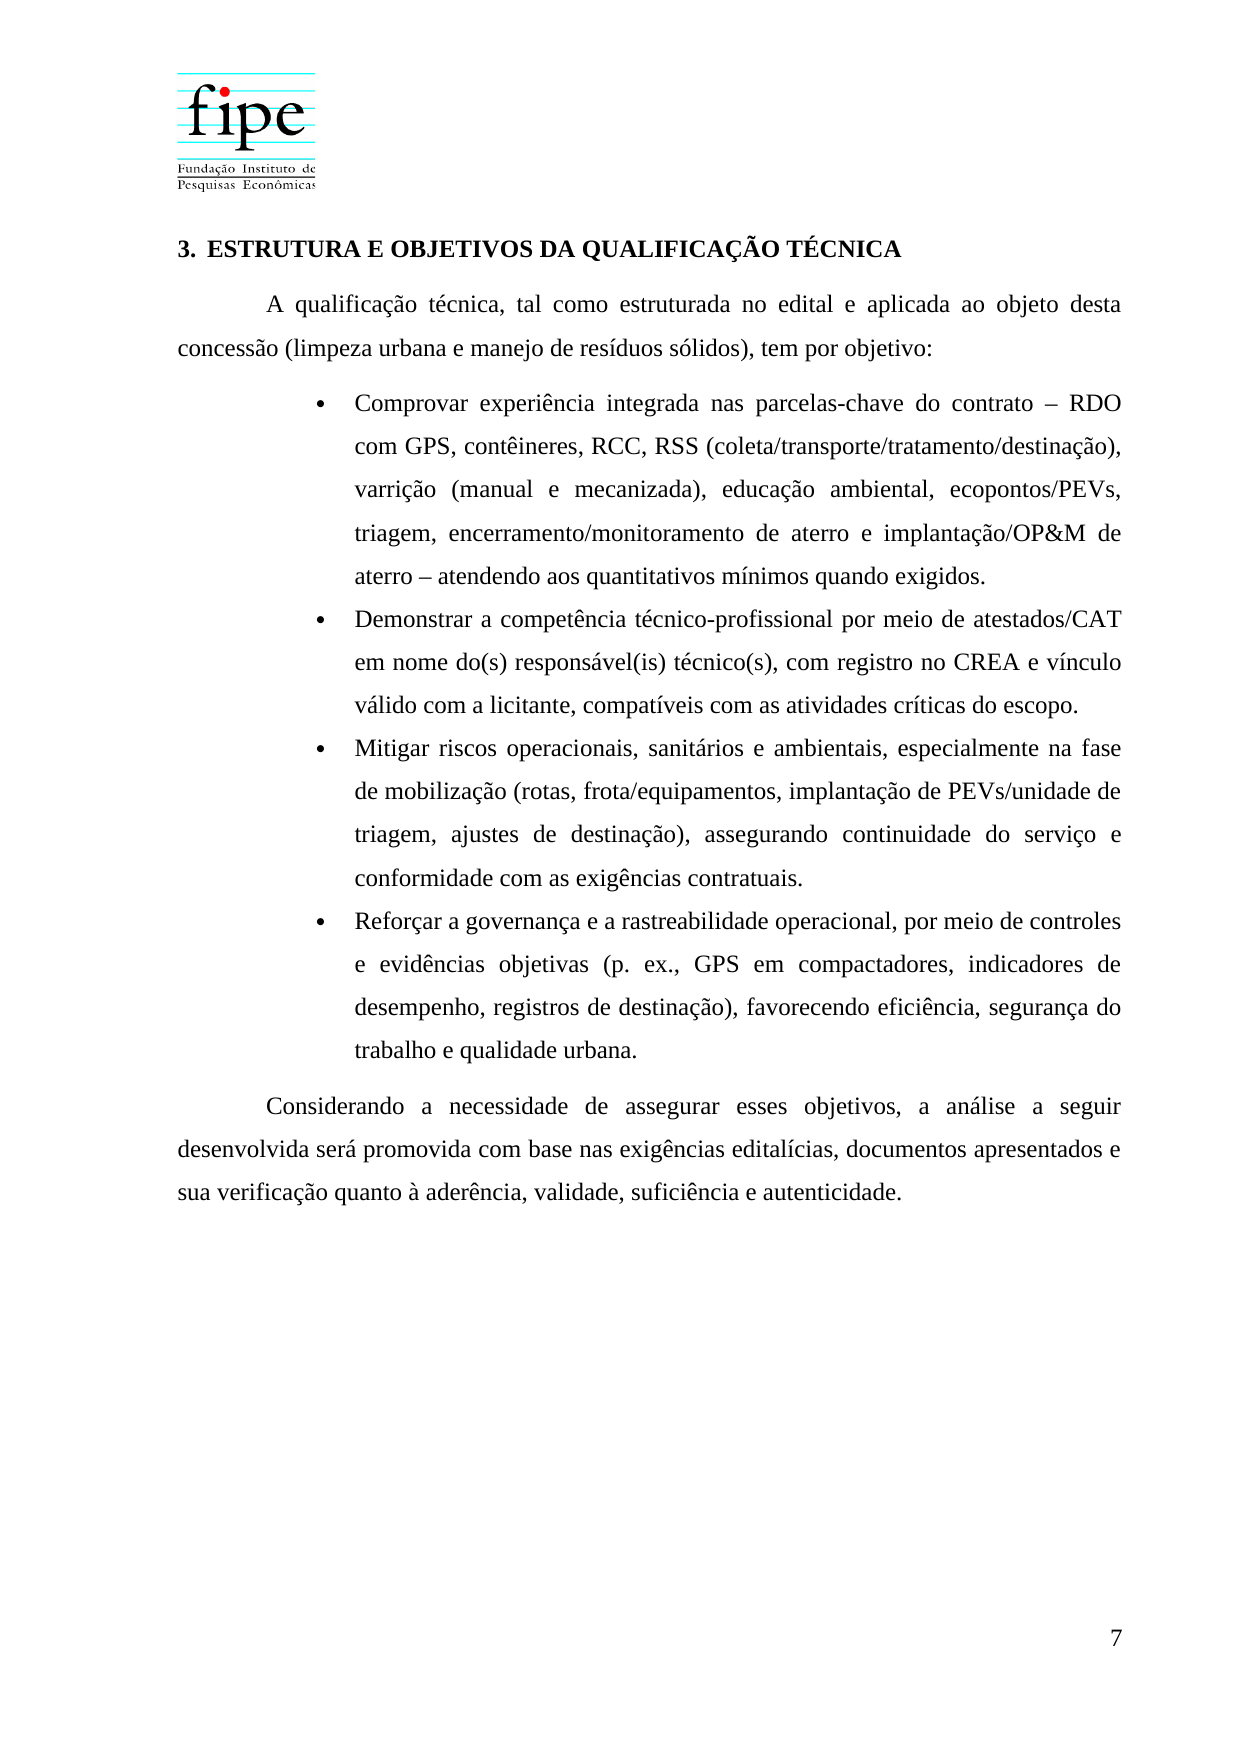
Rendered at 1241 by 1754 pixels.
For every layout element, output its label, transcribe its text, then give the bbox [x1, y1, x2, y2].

picture [177, 73, 316, 192]
list Reforçar a governança e a rastreabilidade operacional, por meio de controles e evidências objetivas (p. ex., GPS em compactadores, indicadores de desempenho, registros de destinação), favorecendo eficiência, segurança do trabalho e qualidade urbana. [317, 906, 1122, 1064]
text Considerando a necessidade de assegurar esses objetivos, a análise a seguir desenvolvida será promovida com base nas exigências editalícias, documentos apresentados e sua verificação quanto à aderência, validade, suficiência e autenticidade. [177, 1091, 1122, 1206]
list Mitigar riscos operacionais, sanitários e ambientais, especialmente na fase de mobilização (rotas, frota/equipamentos, implantação de PEVs/unidade de triagem, ajustes de destinação), assegurando continuidade do serviço e conformidade com as exigências contratuais. [317, 733, 1122, 891]
list Demonstrar a competência técnico-profissional por meio de atestados/CAT em nome do(s) responsável(is) técnico(s), com registro no CREA e vínculo válido com a licitante, compatíveis com as atividades críticas do escopo. [317, 604, 1122, 719]
list Comprovar experiência integrada nas parcelas-chave do contrato – RDO com GPS, contêineres, RCC, RSS (coleta/transporte/tratamento/destinação), varrição (manual e mecanizada), educação ambiental, ecopontos/PEVs, triagem, encerramento/monitoramento de aterro e implantação/OP&M de aterro – atendendo aos quantitativos mínimos quando exigidos. [317, 388, 1122, 589]
text A qualificação técnica, tal como estruturada no edital e aplicada ao objeto desta concessão (limpeza urbana e manejo de resíduos sólidos), tem por objetivo: [177, 289, 1122, 361]
list ESTRUTURA E OBJETIVOS DA QUALIFICAÇÃO TÉCNICA [177, 234, 1122, 263]
